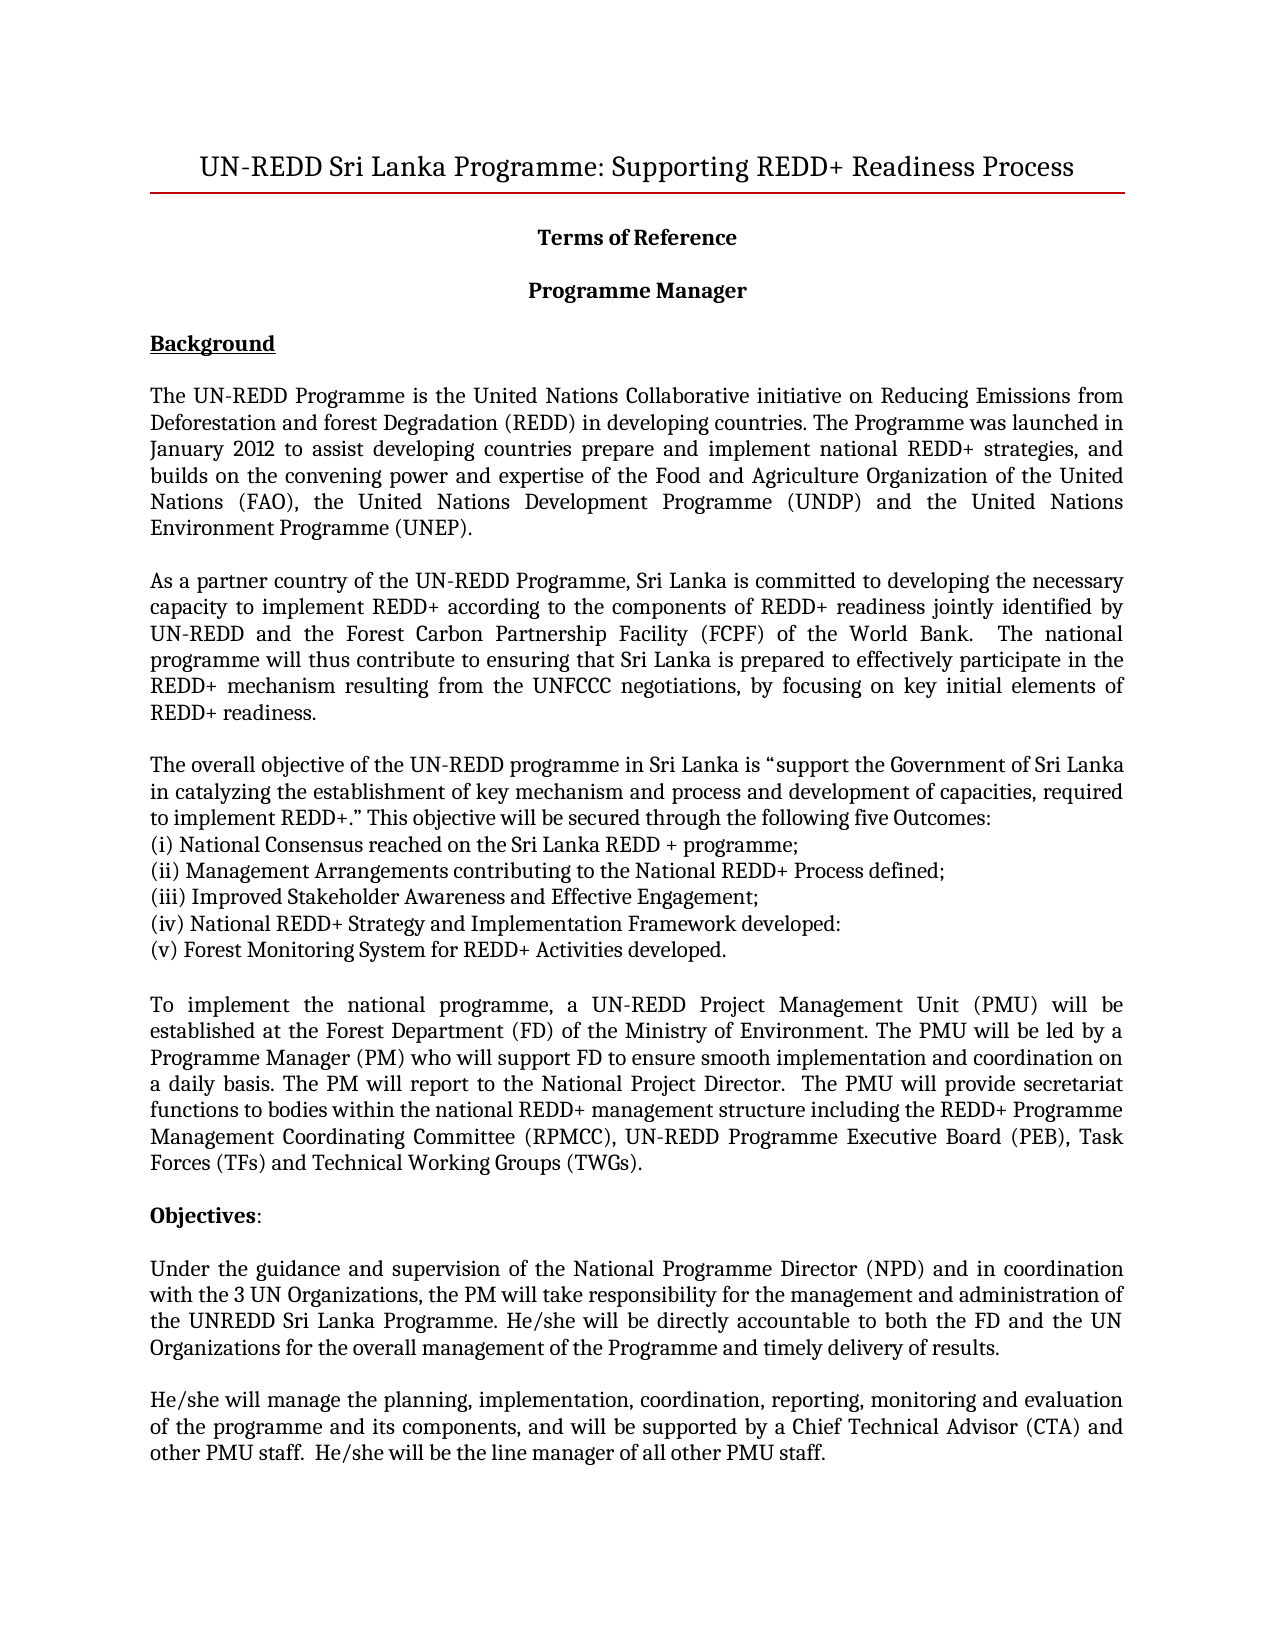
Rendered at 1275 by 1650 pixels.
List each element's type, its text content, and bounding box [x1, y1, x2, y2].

text Terms of Reference [150, 225, 1125, 252]
text (iii) Improved Stakeholder Awareness and Effective Engagement; [150, 884, 1125, 910]
text To implement the national programme, a UN-REDD Project Management Unit (PMU) will be established at the Forest Department (FD) of the Ministry of Environment. The PMU will be led by a Programme Manager (PM) who will support FD to ensure smooth implementation and coordination on a daily basis. The PM will report to the National Project Director. The PMU will provide secretariat functions to bodies within the national REDD+ management structure including the REDD+ Programme Management Coordinating Committee (RPMCC), UN-REDD Programme Executive Board (PEB), Task Forces (TFs) and Technical Working Groups (TWGs). [150, 992, 1125, 1176]
text Background [150, 331, 1125, 357]
text He/she will manage the planning, implementation, coordination, reporting, monitoring and evaluation of the programme and its components, and will be supported by a Chief Technical Advisor (CTA) and other PMU staff. He/she will be the line manager of all other PMU staff. [150, 1387, 1125, 1466]
text The overall objective of the UN-REDD programme in is “support the Government of Sri Lanka in catalyzing the establishment of key mechanism and process and development of capacities, required to implement REDD+.” This objective will be secured through the following five Outcomes: [150, 752, 1125, 831]
title UN-REDD Sri Lanka Programme: Supporting REDD+ Readiness Process [150, 150, 1125, 192]
text As a partner country of the UN-REDD Programme, is committed to developing the necessary capacity to implement REDD+ according to the components of REDD+ readiness jointly identified by UN-REDD and the Forest Carbon Partnership Facility (FCPF) of the World Bank. The national programme will thus contribute to ensuring that Sri Lanka is prepared to effectively participate in the REDD+ mechanism resulting from the UNFCCC negotiations, by focusing on key initial elements of REDD+ readiness. [150, 568, 1125, 726]
text Under the guidance and supervision of the National Programme Director (NPD) and in coordination with the 3 UN Organizations, the PM will take responsibility for the management and administration of the UNREDD Sri Lanka Programme. He/she will be directly accountable to both the FD and the UN Organizations for the overall management of the Programme and timely delivery of results. [150, 1255, 1125, 1361]
text (v) Forest Monitoring System for REDD+ Activities developed. [150, 937, 1125, 963]
text (ii) Management Arrangements contributing to the National REDD+ Process defined; [150, 858, 1125, 884]
text Programme Manager [150, 278, 1125, 304]
text The UN-REDD Programme is the United Nations Collaborative initiative on Reducing Emissions from Deforestation and forest Degradation (REDD) in developing countries. The Programme was launched in January 2012 to assist developing countries prepare and implement national REDD+ strategies, and builds on the convening power and expertise of the Food and Agriculture Organization of the United Nations (FAO), the United Nations Development Programme (UNDP) and the United Nations Environment Programme (UNEP). [150, 383, 1125, 541]
text (iv) National REDD+ Strategy and Implementation Framework developed: [150, 910, 1125, 937]
text (i) National Consensus reached on the Sri Lanka REDD + programme; [150, 831, 1125, 858]
text Objectives: [150, 1203, 1125, 1229]
